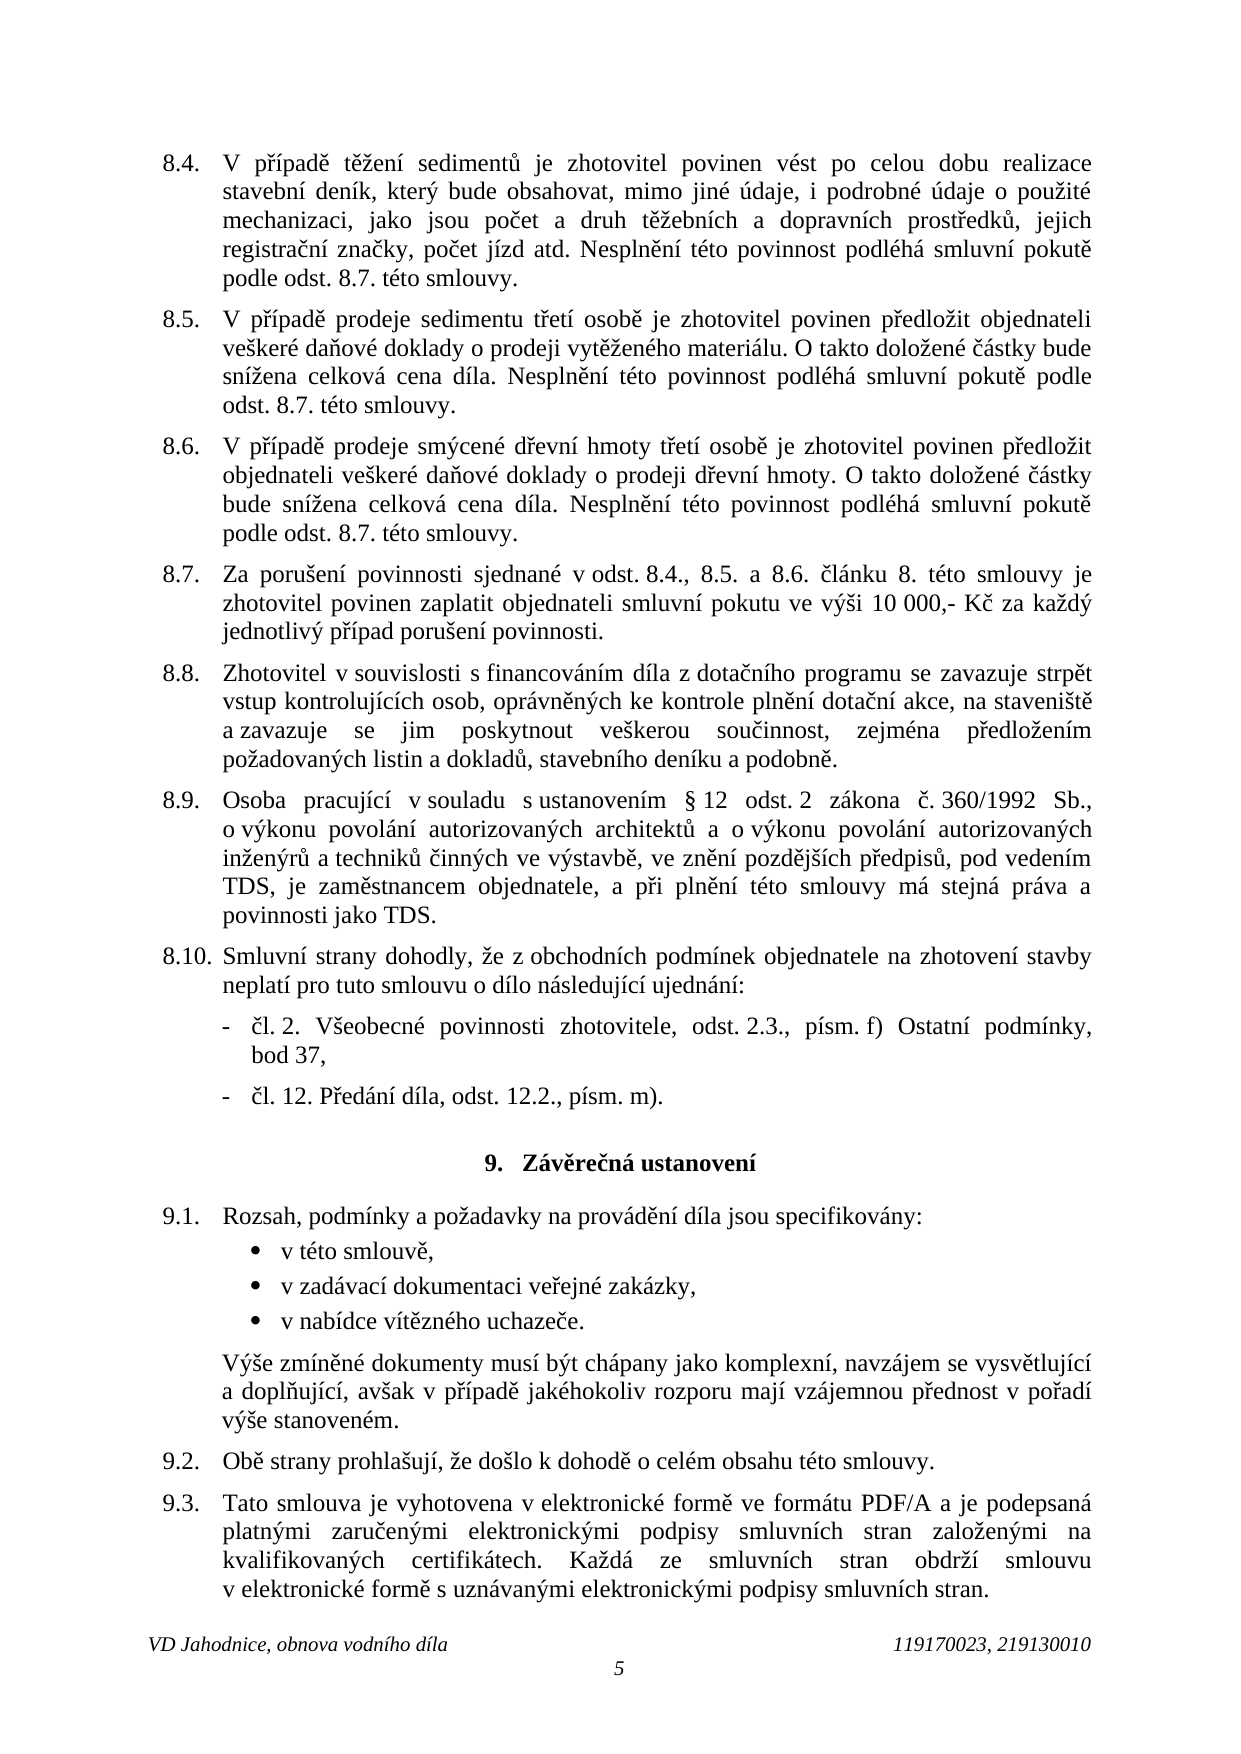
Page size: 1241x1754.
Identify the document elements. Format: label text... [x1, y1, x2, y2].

text Závěrečná ustanovení [148, 1148, 1092, 1176]
list Zhotovitel v souvislosti s financováním díla z dotačního programu se zavazuje strpět vstup kontrolujících osob, oprávněných ke kontrole plnění dotační akce, na staveniště a zavazuje se jim poskytnout veškerou součinnost, zejména předložením požadovaných listin a dokladů, stavebního deníku a podobně. [162, 658, 1092, 773]
list Smluvní strany dohodly, že z obchodních podmínek objednatele na zhotovení stavby neplatí pro tuto smlouvu o dílo následující ujednání: [162, 941, 1092, 999]
list Rozsah, podmínky a požadavky na provádění díla jsou specifikovány: [162, 1201, 1092, 1230]
list Tato smlouva je vyhotovena v elektronické formě ve formátu PDF/A a je podepsaná platnými zaručenými elektronickými podpisy smluvních stran založenými na kvalifikovaných certifikátech. Každá ze smluvních stran obdrží smlouvu v elektronické formě s uznávanými elektronickými podpisy smluvních stran. [162, 1488, 1092, 1603]
list Obě strany prohlašují, že došlo k dohodě o celém obsahu této smlouvy. [162, 1446, 1092, 1475]
list čl. 2. Všeobecné povinnosti zhotovitele, odst. 2.3., písm. f) Ostatní podmínky, bod 37, [222, 1011, 1092, 1069]
list v této smlouvě, [251, 1236, 1092, 1265]
text Výše zmíněné dokumenty musí být chápany jako komplexní, navzájem se vysvětlující a doplňující, avšak v případě jakéhokoliv rozporu mají vzájemnou přednost v pořadí výše stanoveném. [222, 1348, 1092, 1434]
list Za porušení povinnosti sjednané v odst. 8.4., 8.5. a 8.6. článku 8. této smlouvy je zhotovitel povinen zaplatit objednateli smluvní pokutu ve výši 10 000,- Kč za každý jednotlivý případ porušení povinnosti. [162, 559, 1092, 645]
list V případě prodeje smýcené dřevní hmoty třetí osobě je zhotovitel povinen předložit objednateli veškeré daňové doklady o prodeji dřevní hmoty. O takto doložené částky bude snížena celková cena díla. Nesplnění této povinnost podléhá smluvní pokutě podle odst. 8.7. této smlouvy. [162, 431, 1092, 546]
list v nabídce vítězného uchazeče. [251, 1306, 1092, 1335]
list v zadávací dokumentaci veřejné zakázky, [251, 1271, 1092, 1300]
list V případě prodeje sedimentu třetí osobě je zhotovitel povinen předložit objednateli veškeré daňové doklady o prodeji vytěženého materiálu. O takto doložené částky bude snížena celková cena díla. Nesplnění této povinnost podléhá smluvní pokutě podle odst. 8.7. této smlouvy. [162, 304, 1092, 419]
list V případě těžení sedimentů je zhotovitel povinen vést po celou dobu realizace stavební deník, který bude obsahovat, mimo jiné údaje, i podrobné údaje o použité mechanizaci, jako jsou počet a druh těžebních a dopravních prostředků, jejich registrační značky, počet jízd atd. Nesplnění této povinnost podléhá smluvní pokutě podle odst. 8.7. této smlouvy. [162, 148, 1092, 291]
list Osoba pracující v souladu s ustanovením § 12 odst. 2 zákona č. 360/1992 Sb., o výkonu povolání autorizovaných architektů a o výkonu povolání autorizovaných inženýrů a techniků činných ve výstavbě, ve znění pozdějších předpisů, pod vedením TDS, je zaměstnancem objednatele, a při plnění této smlouvy má stejná práva a povinnosti jako TDS. [162, 785, 1092, 929]
list čl. 12. Předání díla, odst. 12.2., písm. m). [222, 1081, 1092, 1110]
